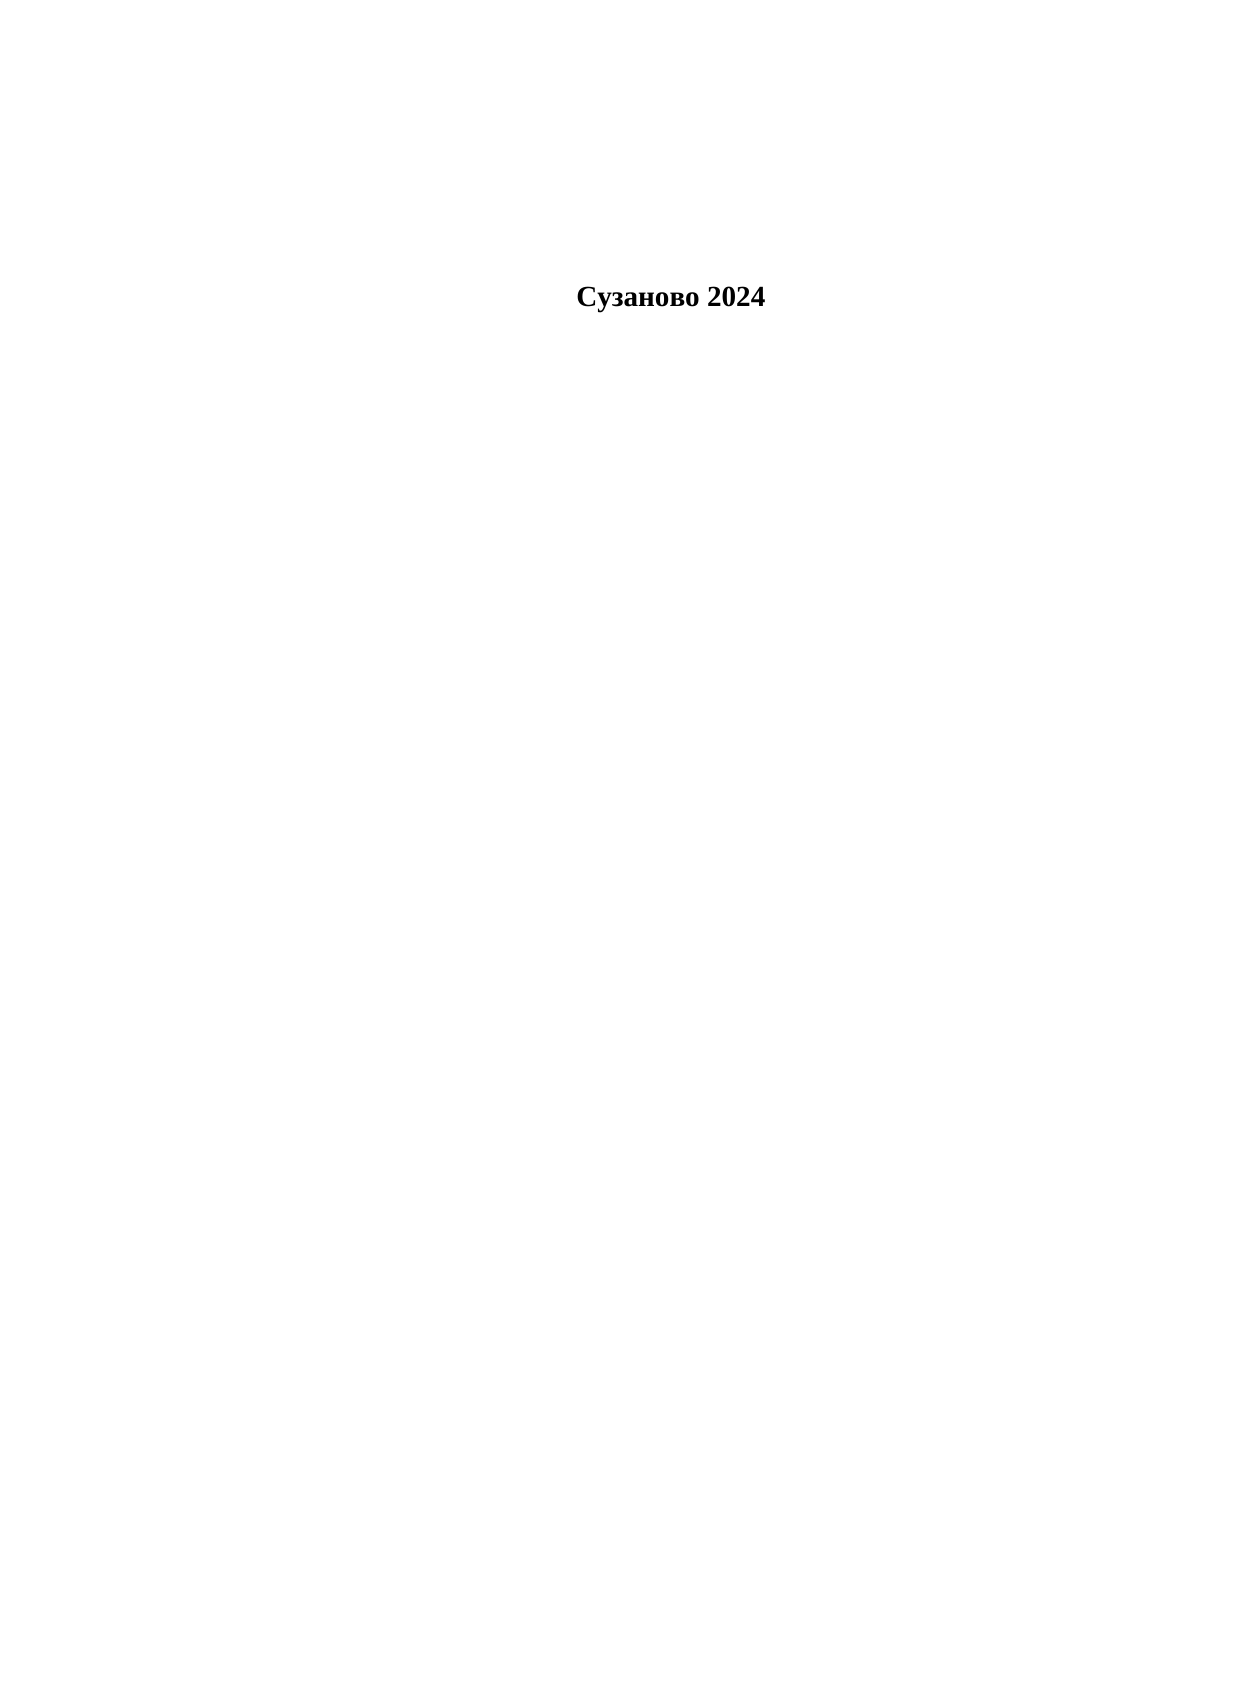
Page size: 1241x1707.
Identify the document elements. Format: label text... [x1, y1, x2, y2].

text Сузаново 2024 [190, 279, 1152, 313]
